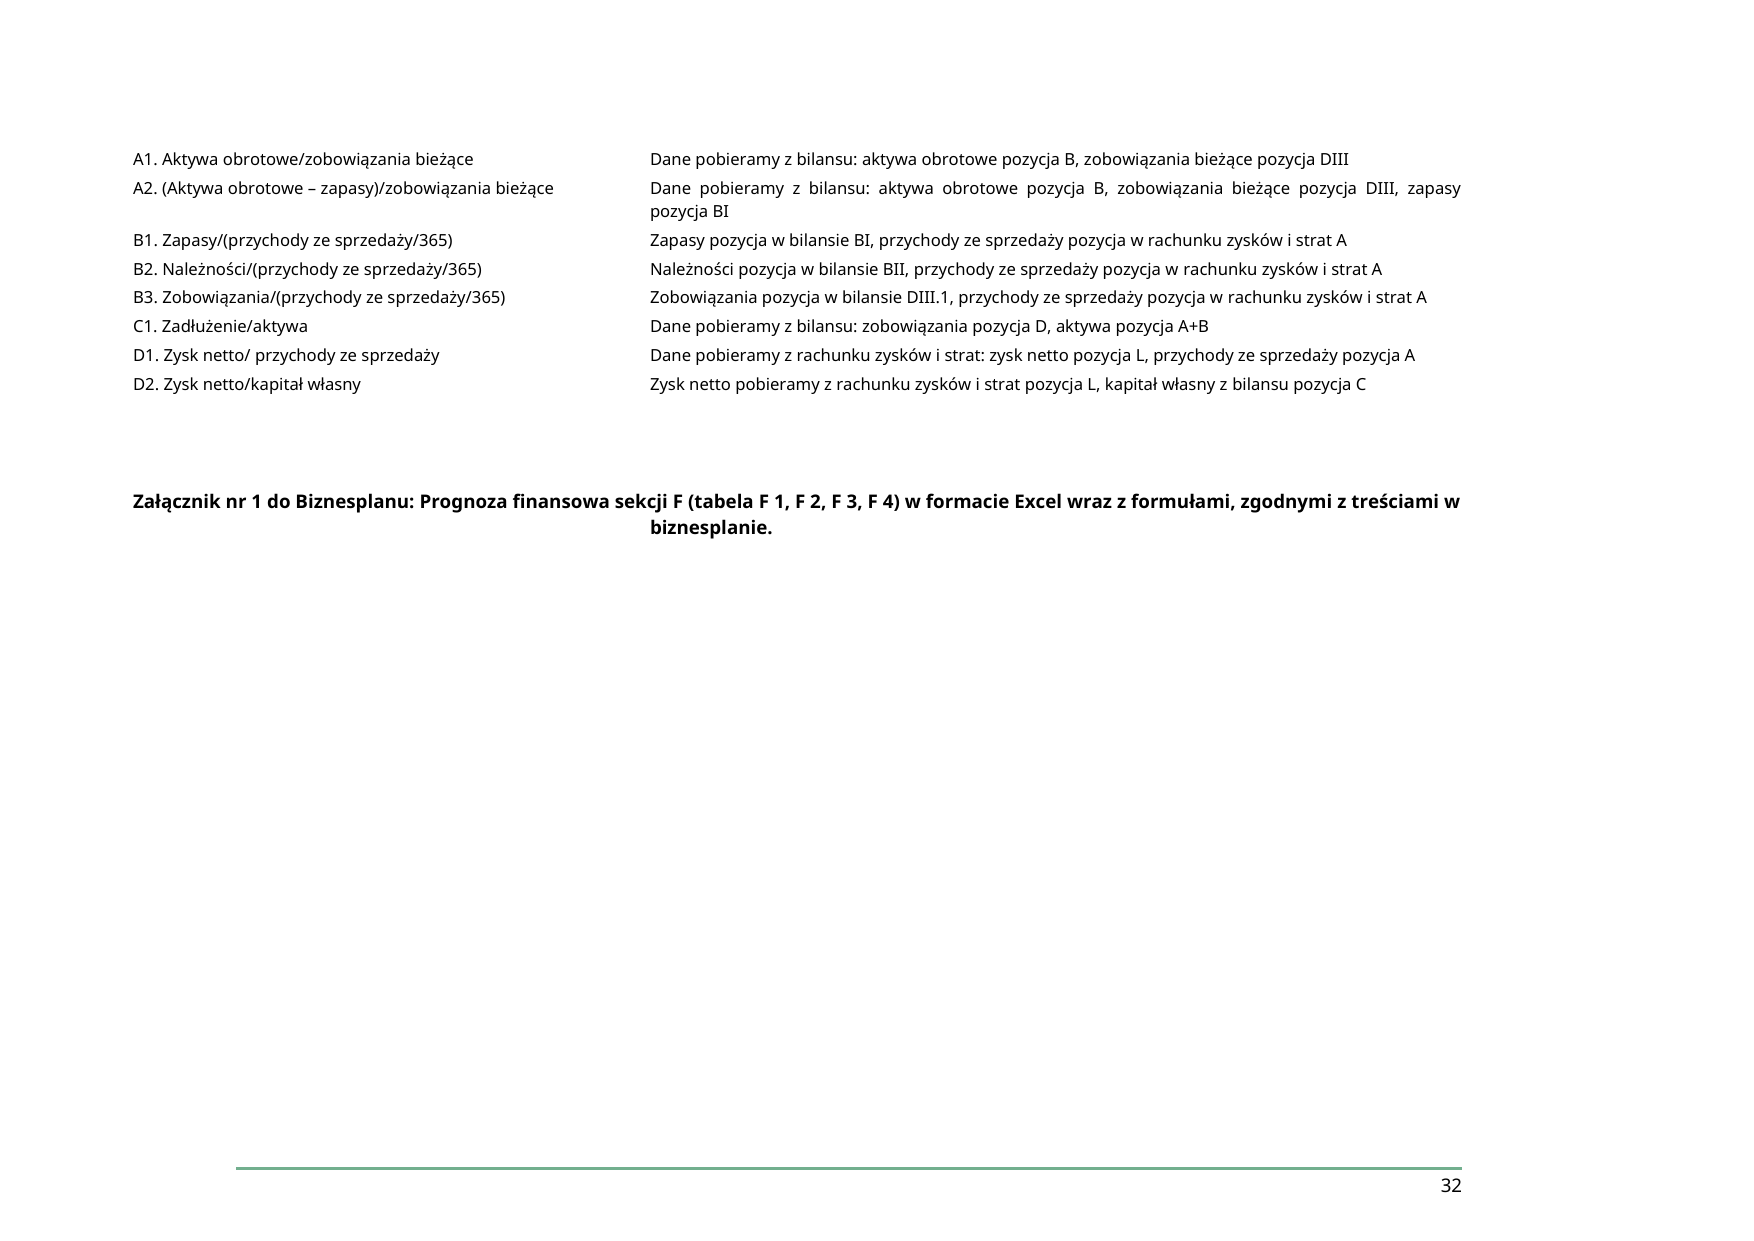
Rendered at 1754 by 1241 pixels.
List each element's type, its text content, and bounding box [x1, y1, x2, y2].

text B2. Należności/(przychody ze sprzedaży/365) Należności pozycja w bilansie BII, przychody ze sprzedaży pozycja w rachunku zysków i strat A [133, 257, 1462, 280]
text B1. Zapasy/(przychody ze sprzedaży/365) Zapasy pozycja w bilansie BI, przychody ze sprzedaży pozycja w rachunku zysków i strat A [133, 228, 1462, 251]
text Załącznik nr 1 do Biznesplanu: Prognoza finansowa sekcji F (tabela F 1, F 2, F 3, F 4) w formacie Excel wraz z formułami, zgodnymi z treściami w biznesplanie. [133, 489, 1462, 540]
text A1. Aktywa obrotowe/zobowiązania bieżące Dane pobieramy z bilansu: aktywa obrotowe pozycja B, zobowiązania bieżące pozycja DIII [133, 148, 1462, 170]
text C1. Zadłużenie/aktywa Dane pobieramy z bilansu: zobowiązania pozycja D, aktywa pozycja A+B [133, 315, 1462, 338]
text A2. (Aktywa obrotowe – zapasy)/zobowiązania bieżące Dane pobieramy z bilansu: aktywa obrotowe pozycja B, zobowiązania bieżące pozycja DIII, zapasy pozycja BI [133, 177, 1462, 222]
text D2. Zysk netto/kapitał własny Zysk netto pobieramy z rachunku zysków i strat pozycja L, kapitał własny z bilansu pozycja C [133, 373, 1462, 396]
text B3. Zobowiązania/(przychody ze sprzedaży/365) Zobowiązania pozycja w bilansie DIII.1, przychody ze sprzedaży pozycja w rachunku zysków i strat A [133, 286, 1462, 309]
text D1. Zysk netto/ przychody ze sprzedaży Dane pobieramy z rachunku zysków i strat: zysk netto pozycja L, przychody ze sprzedaży pozycja A [133, 344, 1462, 367]
